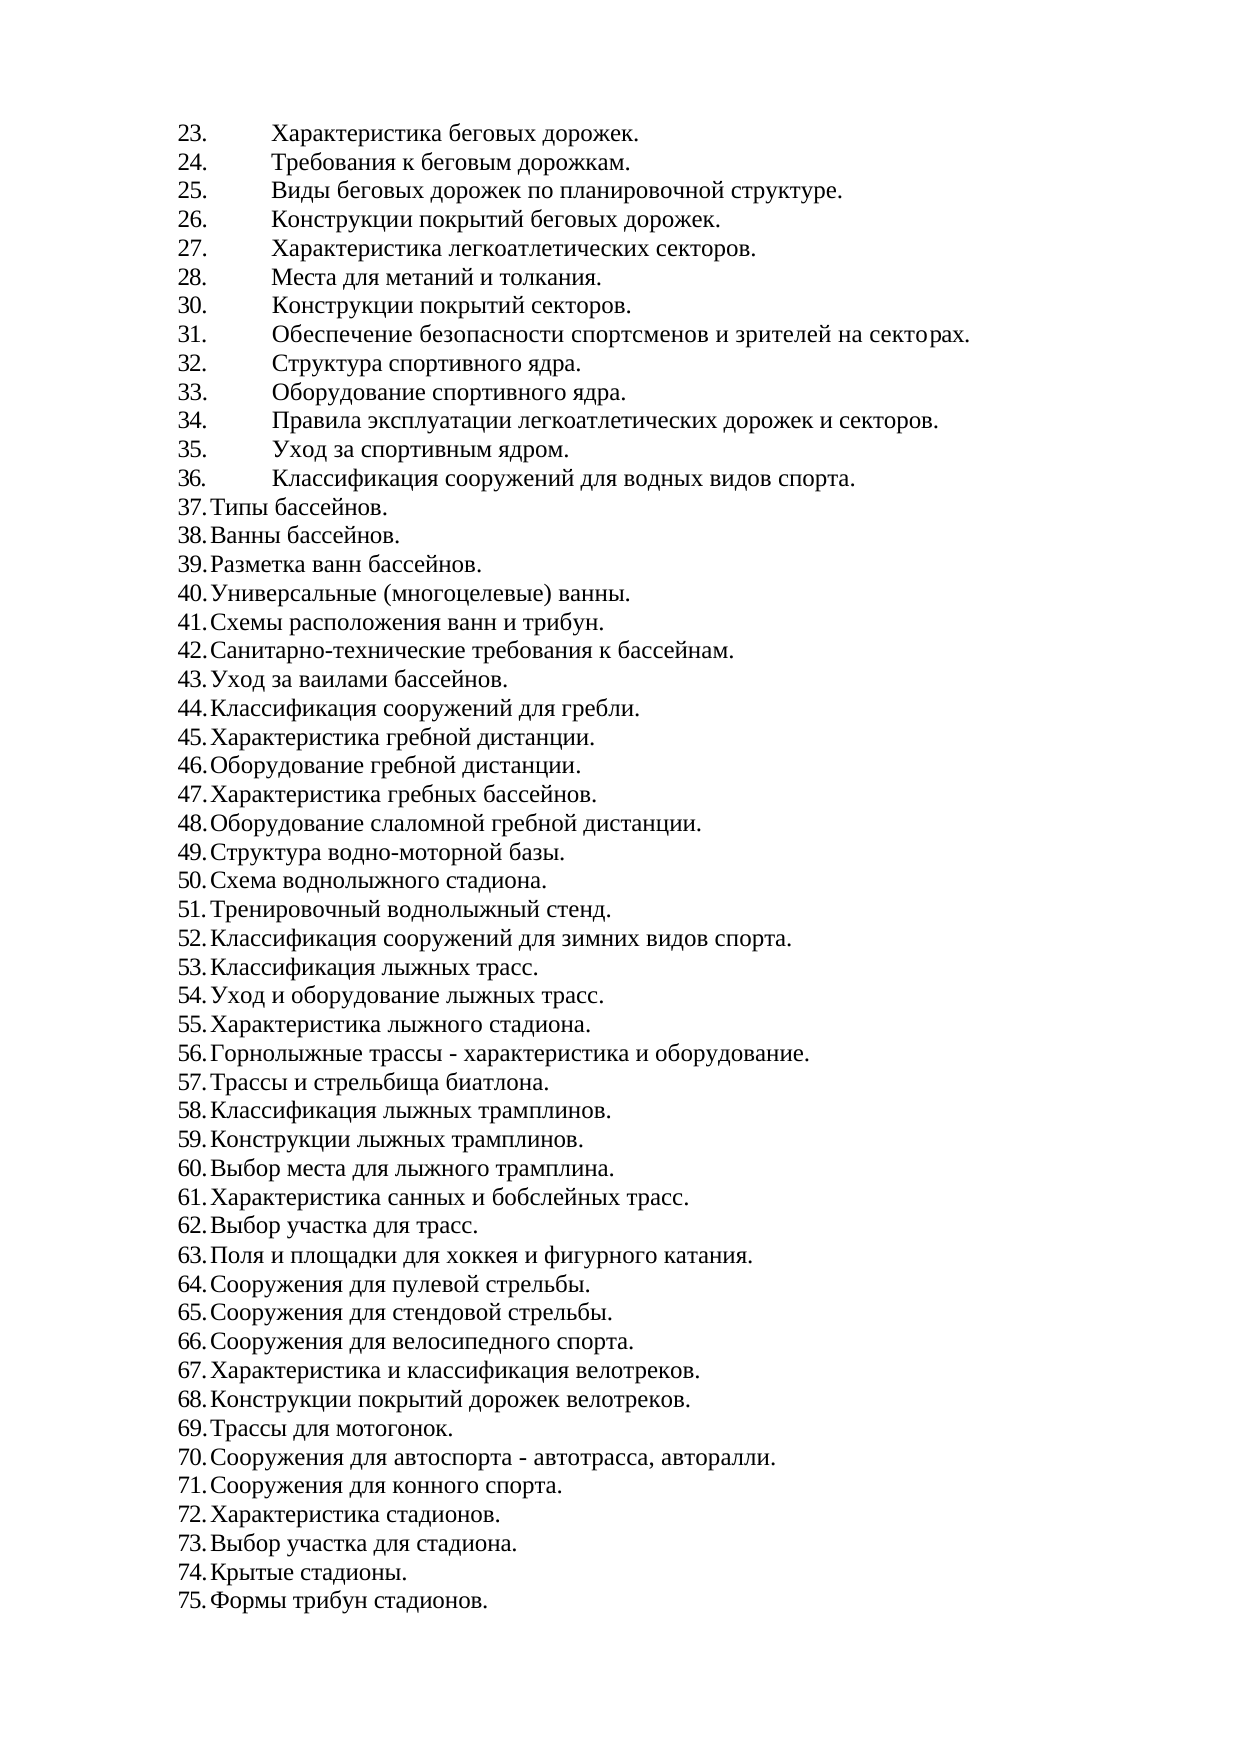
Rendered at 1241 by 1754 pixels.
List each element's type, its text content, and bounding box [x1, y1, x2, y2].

list Характеристика легкоатлетических секторов. [177, 233, 1152, 262]
list Обеспечение безопасности спортсменов и зрителей на секторах. [177, 319, 1152, 348]
list Структура водно-моторной базы. [177, 837, 1152, 866]
list Классификация лыжных трасс. [177, 952, 1152, 981]
list Формы трибун стадионов. [177, 1585, 1152, 1614]
list Сооружения для стендовой стрельбы. [177, 1297, 1152, 1326]
list Оборудование слаломной гребной дистанции. [177, 808, 1152, 837]
list Сооружения для автоспорта - автотрасса, авторалли. [177, 1442, 1152, 1470]
list Оборудование спортивного ядра. [177, 377, 1152, 406]
list Выбор места для лыжного трамплина. [177, 1153, 1152, 1182]
list Места для метаний и толкания. [177, 262, 1152, 291]
list Классификация сооружений для зимних видов спорта. [177, 923, 1152, 952]
list Правила эксплуатации легкоатлетических дорожек и секторов. [177, 406, 1152, 434]
list Тренировочный воднолыжный стенд. [177, 894, 1152, 923]
list Характеристика гребной дистанции. [177, 722, 1152, 751]
list Разметка ванн бассейнов. [177, 549, 1152, 578]
list Сооружения для конного спорта. [177, 1470, 1152, 1499]
list Типы бассейнов. [177, 492, 1152, 521]
list Конструкции покрытий беговых дорожек. [177, 204, 1152, 233]
list Оборудование гребной дистанции. [177, 751, 1152, 779]
list Конструкции покрытий дорожек велотреков. [177, 1384, 1152, 1413]
list Характеристика беговых дорожек. [177, 118, 1152, 147]
list Классификация сооружений для водных видов спорта. [177, 463, 1152, 492]
list Горнолыжные трассы - характеристика и оборудование. [177, 1038, 1152, 1067]
list Виды беговых дорожек по планировочной структуре. [177, 176, 1152, 204]
list Уход за ваилами бассейнов. [177, 664, 1152, 693]
list Выбор участка для стадиона. [177, 1528, 1152, 1557]
list Крытые стадионы. [177, 1557, 1152, 1585]
list Уход и оборудование лыжных трасс. [177, 981, 1152, 1009]
list Характеристика и классификация велотреков. [177, 1355, 1152, 1384]
list Характеристика гребных бассейнов. [177, 779, 1152, 808]
list Санитарно-технические требования к бассейнам. [177, 636, 1152, 664]
list Классификация лыжных трамплинов. [177, 1096, 1152, 1124]
list Сооружения для велосипедного спорта. [177, 1326, 1152, 1355]
list Трассы для мотогонок. [177, 1413, 1152, 1442]
list Характеристика санных и бобслейных трасс. [177, 1182, 1152, 1211]
list Выбор участка для трасс. [177, 1211, 1152, 1239]
list Поля и площадки для хоккея и фигурного катания. [177, 1240, 1152, 1269]
list Сооружения для пулевой стрельбы. [177, 1269, 1152, 1297]
list Классификация сооружений для гребли. [177, 693, 1152, 722]
list Структура спортивного ядра. [177, 348, 1152, 377]
list Трассы и стрельбища биатлона. [177, 1067, 1152, 1096]
list Конструкции покрытий секторов. [177, 291, 1152, 319]
list Характеристика лыжного стадиона. [177, 1009, 1152, 1038]
list Схемы расположения ванн и трибун. [177, 607, 1152, 636]
list Уход за спортивным ядром. [177, 434, 1152, 463]
list Конструкции лыжных трамплинов. [177, 1124, 1152, 1153]
list Характеристика стадионов. [177, 1499, 1152, 1528]
list Требования к беговым дорожкам. [177, 147, 1152, 176]
list Ванны бассейнов. [177, 521, 1152, 549]
list Схема воднолыжного стадиона. [177, 866, 1152, 894]
list Универсальные (многоцелевые) ванны. [177, 578, 1152, 607]
